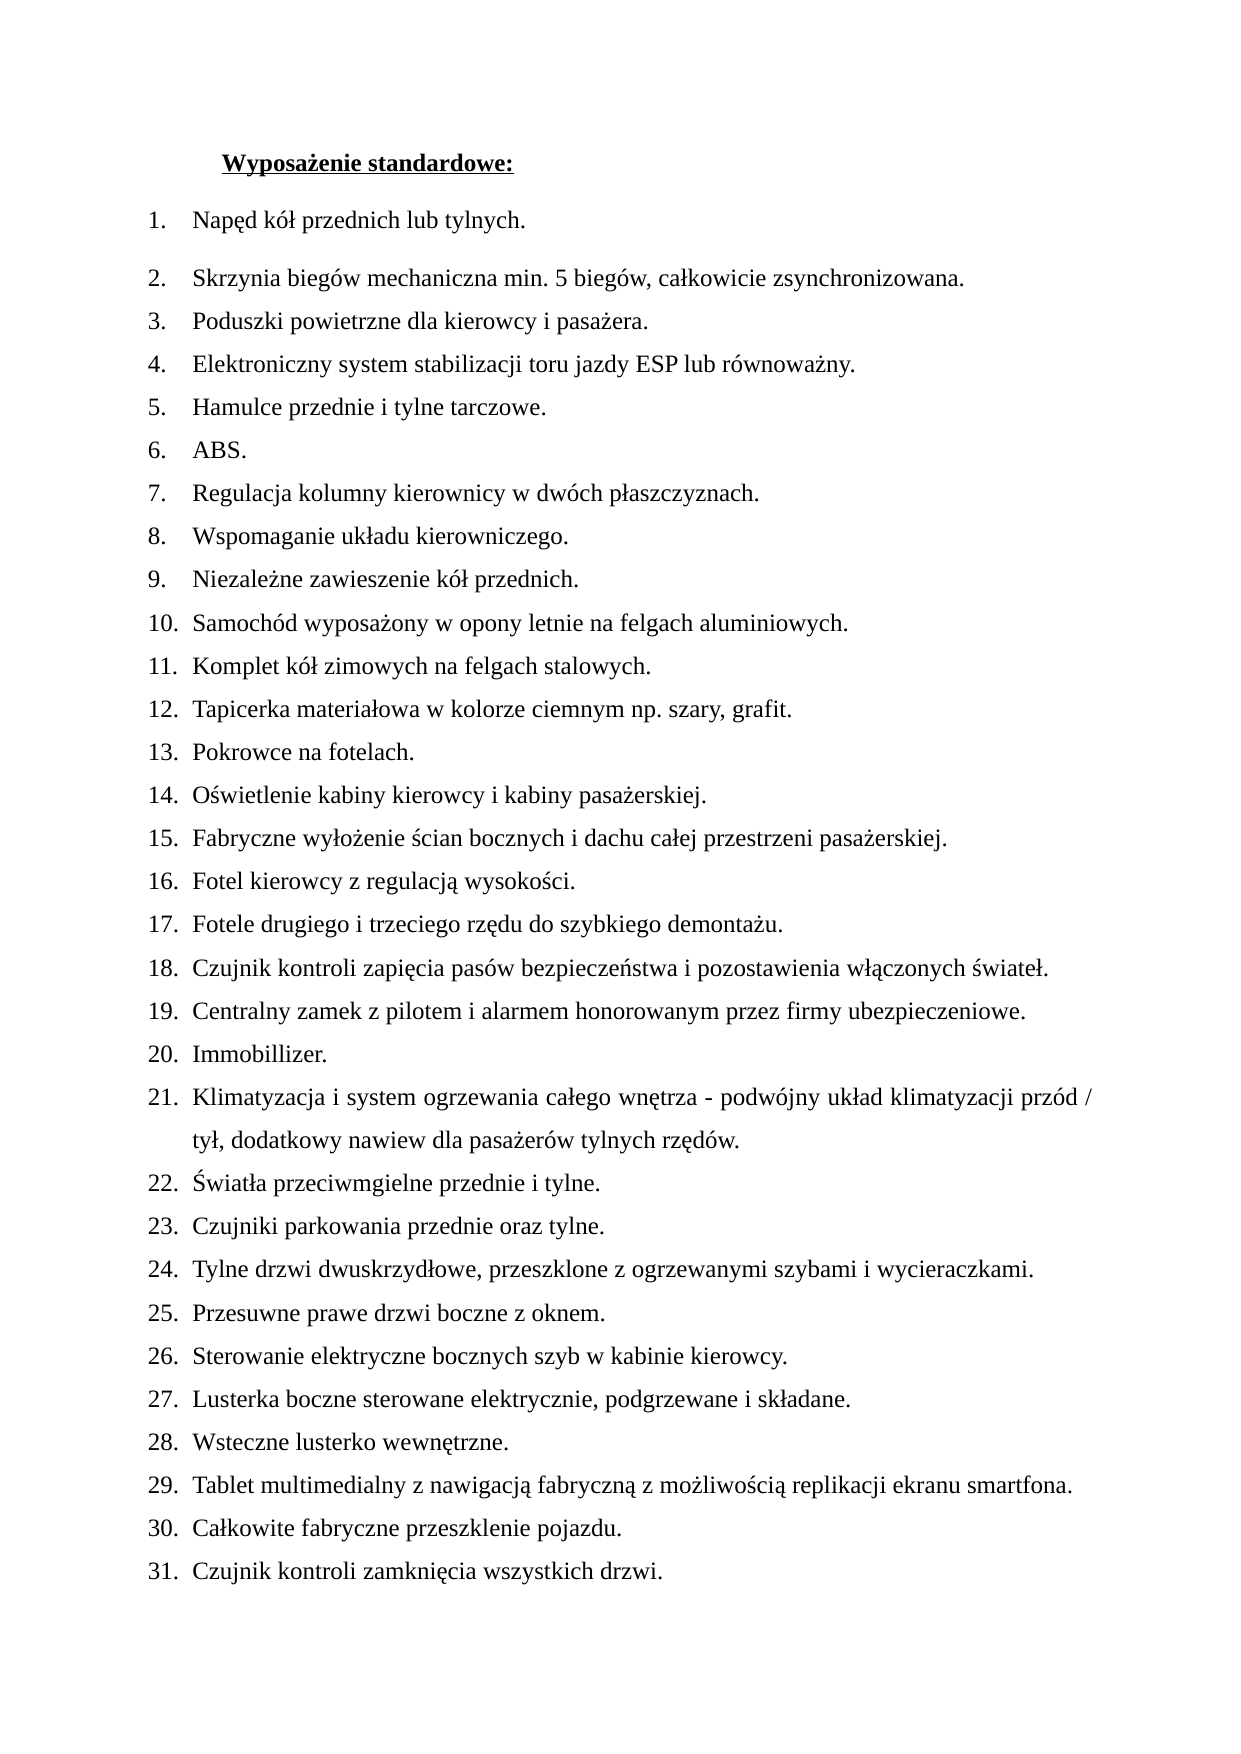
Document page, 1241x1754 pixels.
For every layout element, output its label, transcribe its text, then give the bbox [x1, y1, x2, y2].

list Regulacja kolumny kierownicy w dwóch płaszczyznach. [148, 478, 1093, 507]
list Fotele drugiego i trzeciego rzędu do szybkiego demontażu. [148, 909, 1093, 938]
list Czujnik kontroli zapięcia pasów bezpieczeństwa i pozostawienia włączonych świateł. [148, 953, 1093, 981]
list Czujniki parkowania przednie oraz tylne. [148, 1211, 1093, 1240]
list ABS. [148, 435, 1093, 464]
list Przesuwne prawe drzwi boczne z oknem. [148, 1298, 1093, 1326]
list Oświetlenie kabiny kierowcy i kabiny pasażerskiej. [148, 780, 1093, 809]
list Wspomaganie układu kierowniczego. [148, 521, 1093, 550]
list Napęd kół przednich lub tylnych. [148, 205, 1093, 234]
text Wyposażenie standardowe: [148, 148, 1093, 176]
list Pokrowce na fotelach. [148, 737, 1093, 766]
list Wsteczne lusterko wewnętrzne. [148, 1427, 1093, 1456]
list Fotel kierowcy z regulacją wysokości. [148, 866, 1093, 895]
list Samochód wyposażony w opony letnie na felgach aluminiowych. [148, 608, 1093, 636]
list Klimatyzacja i system ogrzewania całego wnętrza - podwójny układ klimatyzacji przód / tył, dodatkowy nawiew dla pasażerów tylnych rzędów. [148, 1082, 1093, 1154]
list Fabryczne wyłożenie ścian bocznych i dachu całej przestrzeni pasażerskiej. [148, 823, 1093, 852]
list Tablet multimedialny z nawigacją fabryczną z możliwością replikacji ekranu smartfona. [148, 1470, 1093, 1499]
list Niezależne zawieszenie kół przednich. [148, 564, 1093, 593]
list Hamulce przednie i tylne tarczowe. [148, 392, 1093, 421]
list Centralny zamek z pilotem i alarmem honorowanym przez firmy ubezpieczeniowe. [148, 996, 1093, 1024]
list Czujnik kontroli zamknięcia wszystkich drzwi. [148, 1556, 1093, 1585]
list Poduszki powietrzne dla kierowcy i pasażera. [148, 306, 1093, 334]
list Całkowite fabryczne przeszklenie pojazdu. [148, 1513, 1093, 1542]
list Skrzynia biegów mechaniczna min. 5 biegów, całkowicie zsynchronizowana. [148, 263, 1093, 291]
list Tylne drzwi dwuskrzydłowe, przeszklone z ogrzewanymi szybami i wycieraczkami. [148, 1254, 1093, 1283]
list Elektroniczny system stabilizacji toru jazdy ESP lub równoważny. [148, 349, 1093, 378]
list Lusterka boczne sterowane elektrycznie, podgrzewane i składane. [148, 1384, 1093, 1413]
list Światła przeciwmgielne przednie i tylne. [148, 1168, 1093, 1197]
list Immobillizer. [148, 1039, 1093, 1068]
list Tapicerka materiałowa w kolorze ciemnym np. szary, grafit. [148, 694, 1093, 723]
list Komplet kół zimowych na felgach stalowych. [148, 651, 1093, 679]
list Sterowanie elektryczne bocznych szyb w kabinie kierowcy. [148, 1341, 1093, 1369]
